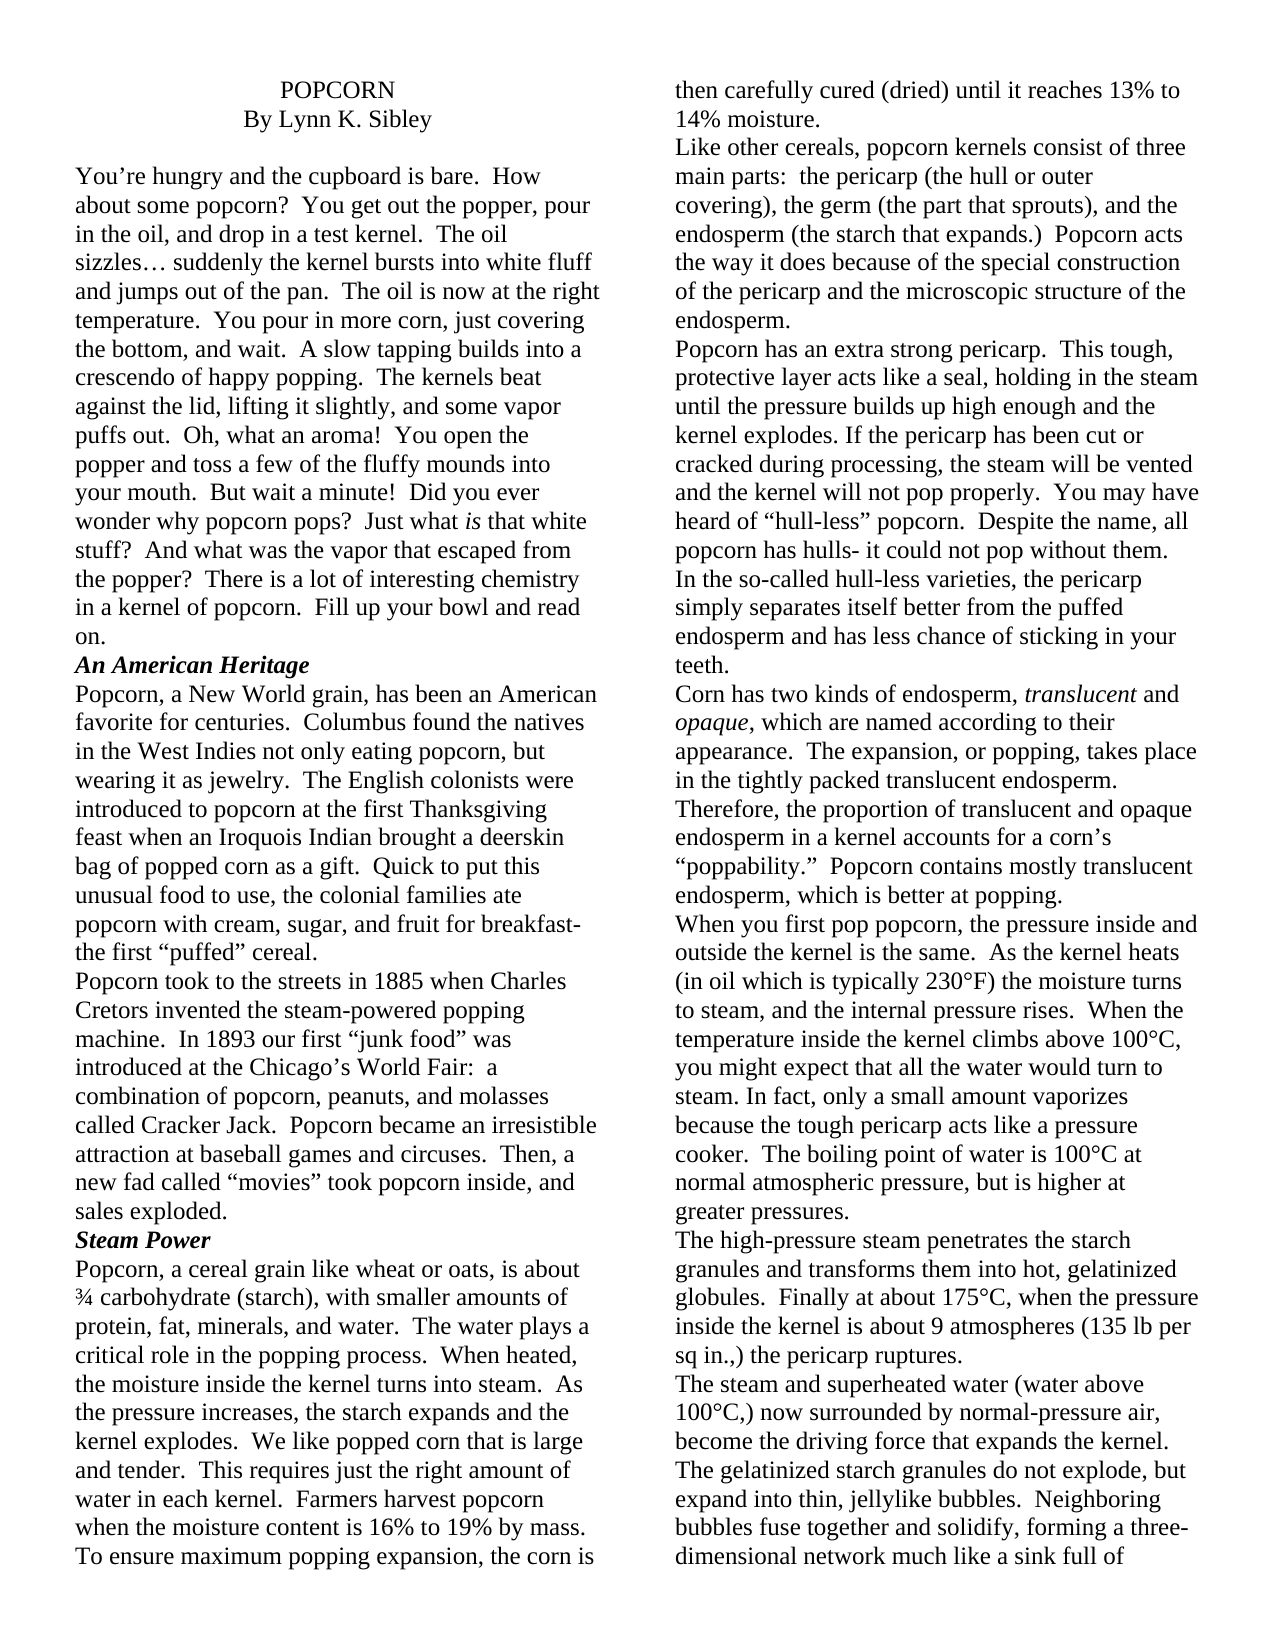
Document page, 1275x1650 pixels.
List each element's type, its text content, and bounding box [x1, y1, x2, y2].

text An American Heritage [75, 650, 600, 679]
text You’re hungry and the cupboard is bare. How about some popcorn? You get out the popper, pour in the oil, and drop in a test kernel. The oil sizzles… suddenly the kernel bursts into white fluff and jumps out of the pan. The oil is now at the right temperature. You pour in more corn, just covering the bottom, and wait. A slow tapping builds into a crescendo of happy popping. The kernels beat against the lid, lifting it slightly, and some vapor puffs out. Oh, what an aroma! You open the popper and toss a few of the fluffy mounds into your mouth. But wait a minute! Did you ever wonder why popcorn pops? Just what is that white stuff? And what was the vapor that escaped from the popper? There is a lot of interesting chemistry in a kernel of popcorn. Fill up your bowl and read on. [75, 161, 600, 650]
text By Lynn K. Sibley [75, 104, 600, 132]
text When you first pop popcorn, the pressure inside and outside the kernel is the same. As the kernel heats (in oil which is typically 230°F) the moisture turns to steam, and the internal pressure rises. When the temperature inside the kernel climbs above 100°C, you might expect that all the water would turn to steam. In fact, only a small amount vaporizes because the tough pericarp acts like a pressure cooker. The boiling point of water is 100°C at normal atmospheric pressure, but is higher at greater pressures. [675, 909, 1200, 1225]
text Corn has two kinds of endosperm, translucent and opaque, which are named according to their appearance. The expansion, or popping, takes place in the tightly packed translucent endosperm. Therefore, the proportion of translucent and opaque endosperm in a kernel accounts for a corn’s “poppability.” Popcorn contains mostly translucent endosperm, which is better at popping. [675, 679, 1200, 909]
text POPCORN [75, 75, 600, 104]
text The high-pressure steam penetrates the starch granules and transforms them into hot, gelatinized globules. Finally at about 175°C, when the pressure inside the kernel is about 9 atmospheres (135 lb per sq in.,) the pericarp ruptures. [675, 1225, 1200, 1369]
text Popcorn has an extra strong pericarp. This tough, protective layer acts like a seal, holding in the steam until the pressure builds up high enough and the kernel explodes. If the pericarp has been cut or cracked during processing, the steam will be vented and the kernel will not pop properly. You may have heard of “hull-less” popcorn. Despite the name, all popcorn has hulls- it could not pop without them. In the so-called hull-less varieties, the pericarp simply separates itself better from the puffed endosperm and has less chance of sticking in your teeth. [675, 334, 1200, 679]
text Steam Power [75, 1225, 600, 1254]
text Popcorn, a cereal grain like wheat or oats, is about ¾ carbohydrate (starch), with smaller amounts of protein, fat, minerals, and water. The water plays a critical role in the popping process. When heated, the moisture inside the kernel turns into steam. As the pressure increases, the starch expands and the kernel explodes. We like popped corn that is large and tender. This requires just the right amount of water in each kernel. Farmers harvest popcorn when the moisture content is 16% to 19% by mass. To ensure maximum popping expansion, the corn is then carefully cured (dried) until it reaches 13% to 14% moisture. [75, 1254, 600, 1570]
text Popcorn took to the streets in 1885 when Charles Cretors invented the steam-powered popping machine. In 1893 our first “junk food” was introduced at the Chicago’s World Fair: a combination of popcorn, peanuts, and molasses called Cracker Jack. Popcorn became an irresistible attraction at baseball games and circuses. Then, a new fad called “movies” took popcorn inside, and sales exploded. [75, 966, 600, 1225]
text Like other cereals, popcorn kernels consist of three main parts: the pericarp (the hull or outer covering), the germ (the part that sprouts), and the endosperm (the starch that expands.) Popcorn acts the way it does because of the special construction of the pericarp and the microscopic structure of the endosperm. [675, 132, 1200, 334]
text Popcorn, a New World grain, has been an American favorite for centuries. Columbus found the natives in the West Indies not only eating popcorn, but wearing it as jewelry. The English colonists were introduced to popcorn at the first Thanksgiving feast when an Iroquois Indian brought a deerskin bag of popped corn as a gift. Quick to put this unusual food to use, the colonial families ate popcorn with cream, sugar, and fruit for breakfast- the first “puffed” cereal. [75, 679, 600, 966]
